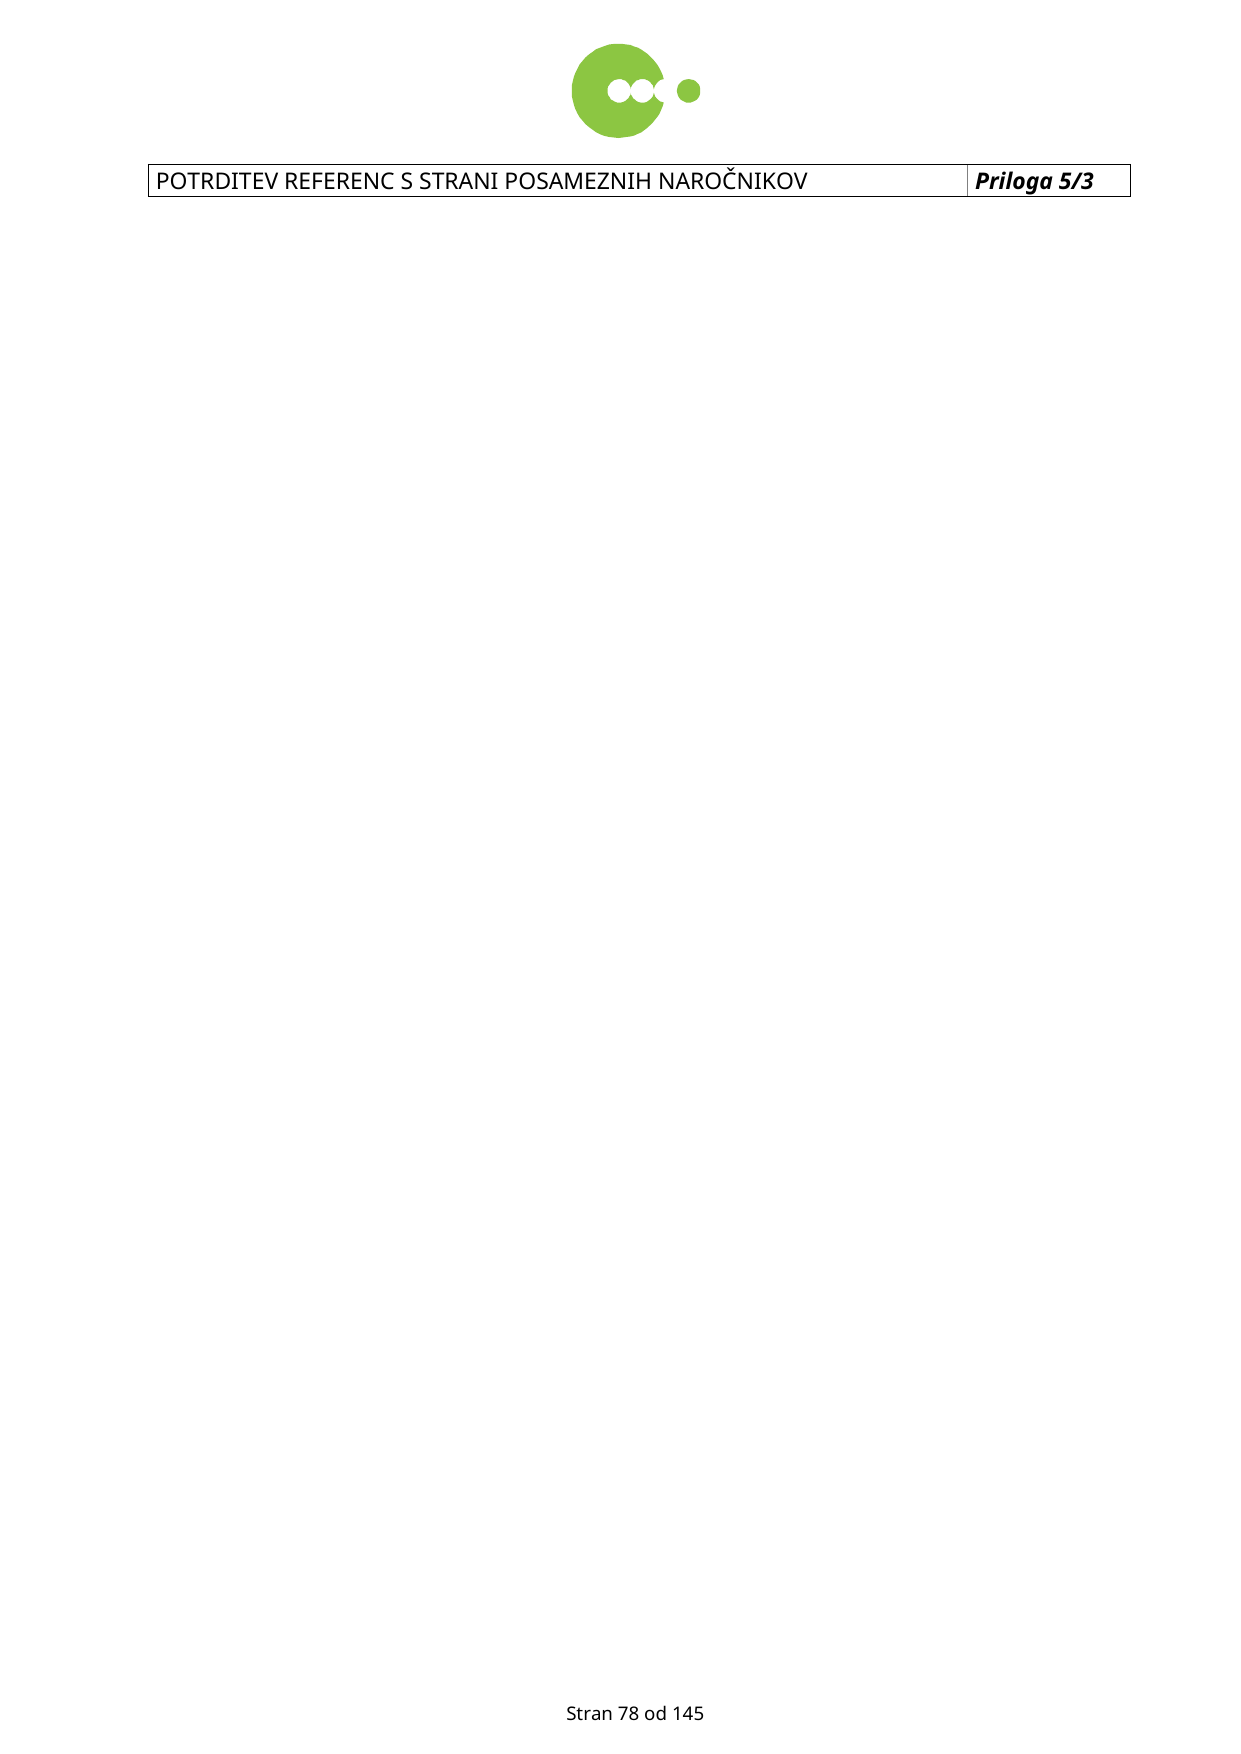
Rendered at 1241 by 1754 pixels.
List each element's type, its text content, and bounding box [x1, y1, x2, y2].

table_header Priloga 5/3 [968, 165, 1130, 196]
table_header POTRDITEV REFERENC S STRANI POSAMEZNIH NAROČNIKOV [149, 165, 967, 196]
